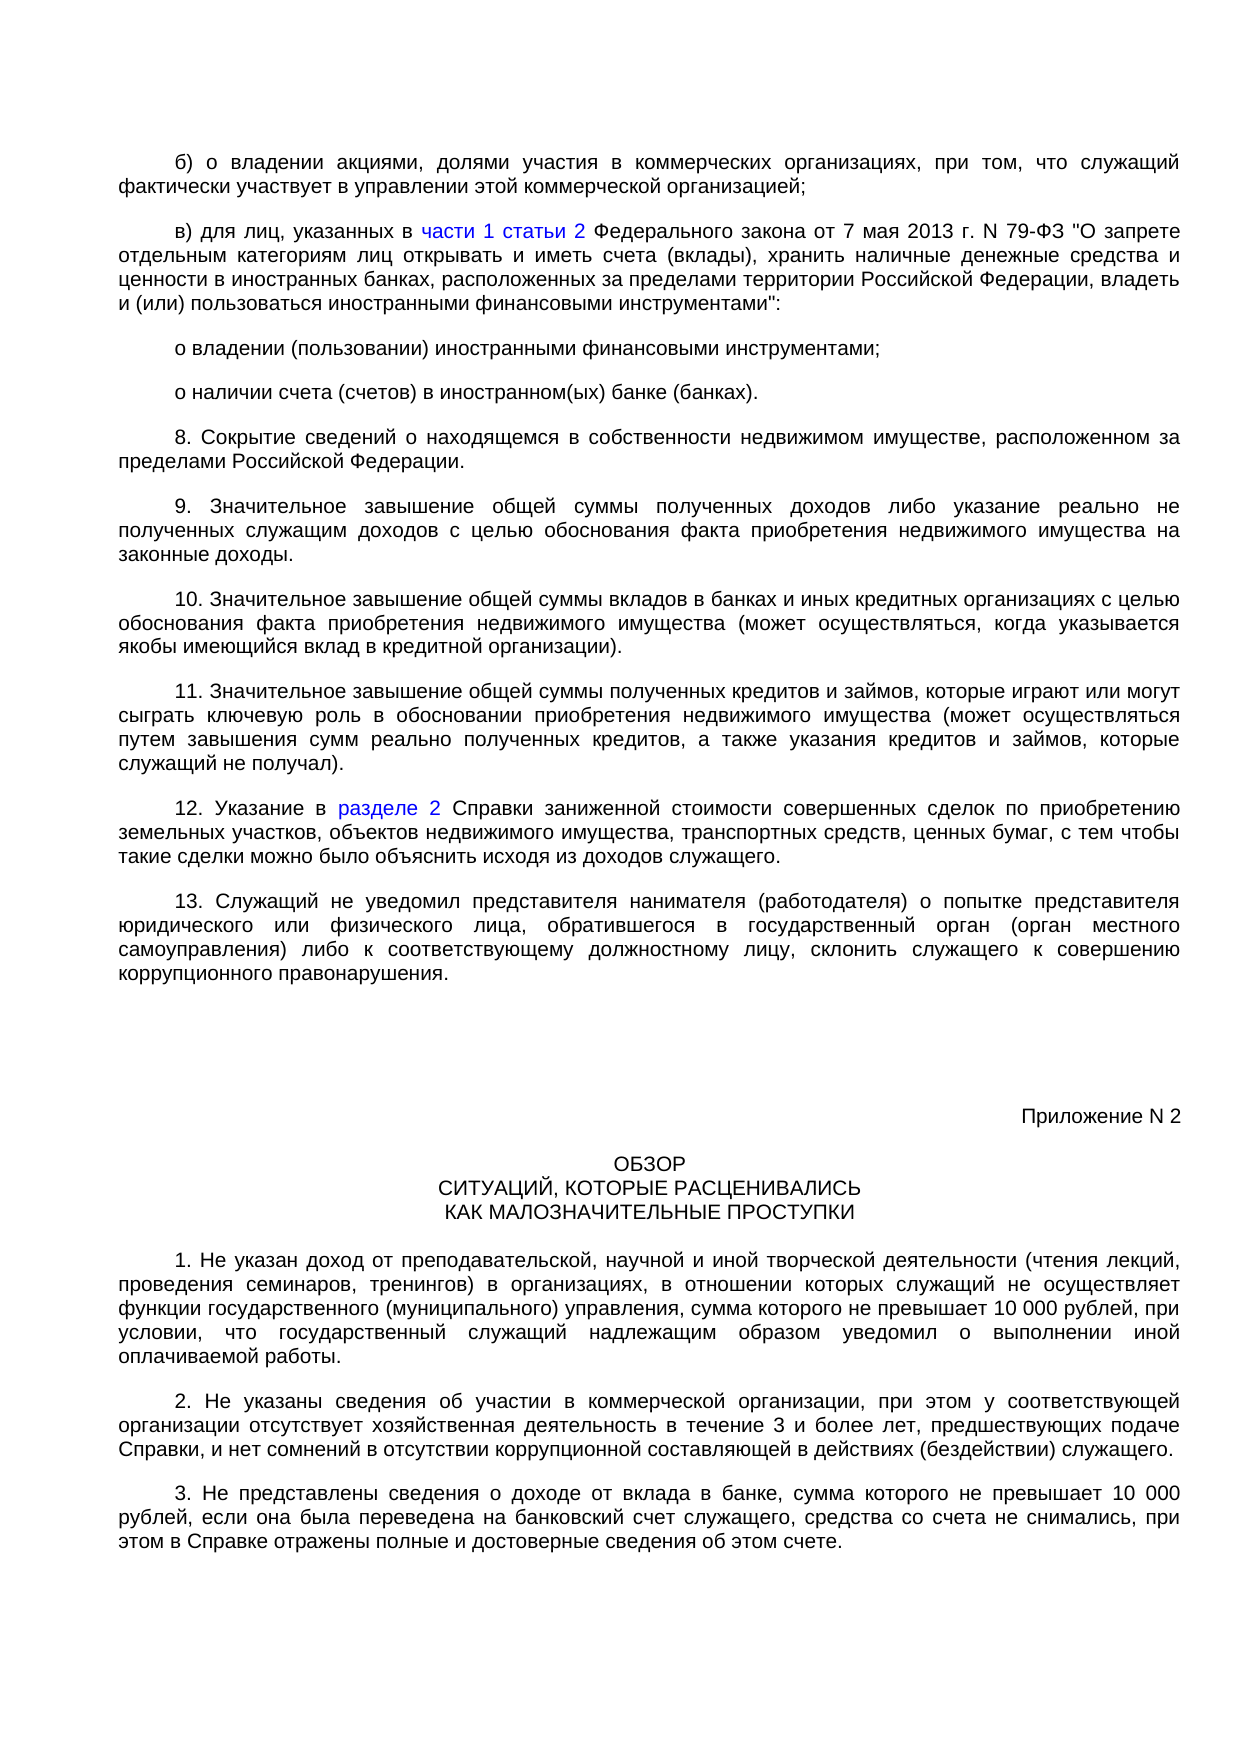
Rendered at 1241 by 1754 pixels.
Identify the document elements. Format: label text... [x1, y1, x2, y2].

text СИТУАЦИЙ, КОТОРЫЕ РАСЦЕНИВАЛИСЬ [118, 1176, 1181, 1200]
text Приложение N 2 [118, 1104, 1181, 1128]
text 10. Значительное завышение общей суммы вкладов в банках и иных кредитных организациях с целью обоснования факта приобретения недвижимого имущества (может осуществляться, когда указывается якобы имеющийся вклад в кредитной организации). [118, 586, 1181, 658]
text 1. Не указан доход от преподавательской, научной и иной творческой деятельности (чтения лекций, проведения семинаров, тренингов) в организациях, в отношении которых служащий не осуществляет функции государственного (муниципального) управления, сумма которого не превышает 10 000 рублей, при условии, что государственный служащий надлежащим образом уведомил о выполнении иной оплачиваемой работы. [118, 1248, 1181, 1368]
text в) для лиц, указанных в части 1 статьи 2 Федерального закона от 7 мая 2013 г. N 79-ФЗ "О запрете отдельным категориям лиц открывать и иметь счета (вклады), хранить наличные денежные средства и ценности в иностранных банках, расположенных за пределами территории Российской Федерации, владеть и (или) пользоваться иностранными финансовыми инструментами": [118, 219, 1181, 314]
text 11. Значительное завышение общей суммы полученных кредитов и займов, которые играют или могут сыграть ключевую роль в обосновании приобретения недвижимого имущества (может осуществляться путем завышения сумм реально полученных кредитов, а также указания кредитов и займов, которые служащий не получал). [118, 679, 1181, 775]
text 12. Указание в разделе 2 Справки заниженной стоимости совершенных сделок по приобретению земельных участков, объектов недвижимого имущества, транспортных средств, ценных бумаг, с тем чтобы такие сделки можно было объяснить исходя из доходов служащего. [118, 796, 1181, 868]
text 13. Служащий не уведомил представителя нанимателя (работодателя) о попытке представителя юридического или физического лица, обратившегося в государственный орган (орган местного самоуправления) либо к соответствующему должностному лицу, склонить служащего к совершению коррупционного правонарушения. [118, 888, 1181, 984]
text о владении (пользовании) иностранными финансовыми инструментами; [118, 335, 1181, 359]
text 2. Не указаны сведения об участии в коммерческой организации, при этом у соответствующей организации отсутствует хозяйственная деятельность в течение 3 и более лет, предшествующих подаче Справки, и нет сомнений в отсутствии коррупционной составляющей в действиях (бездействии) служащего. [118, 1388, 1181, 1460]
text ОБЗОР [118, 1152, 1181, 1176]
text о наличии счета (счетов) в иностранном(ых) банке (банках). [118, 380, 1181, 404]
text 3. Не представлены сведения о доходе от вклада в банке, сумма которого не превышает 10 000 рублей, если она была переведена на банковский счет служащего, средства со счета не снимались, при этом в Справке отражены полные и достоверные сведения об этом счете. [118, 1481, 1181, 1553]
text б) о владении акциями, долями участия в коммерческих организациях, при том, что служащий фактически участвует в управлении этой коммерческой организацией; [118, 150, 1181, 198]
text КАК МАЛОЗНАЧИТЕЛЬНЫЕ ПРОСТУПКИ [118, 1200, 1181, 1224]
text 8. Сокрытие сведений о находящемся в собственности недвижимом имуществе, расположенном за пределами Российской Федерации. [118, 425, 1181, 473]
text 9. Значительное завышение общей суммы полученных доходов либо указание реально не полученных служащим доходов с целью обоснования факта приобретения недвижимого имущества на законные доходы. [118, 494, 1181, 566]
